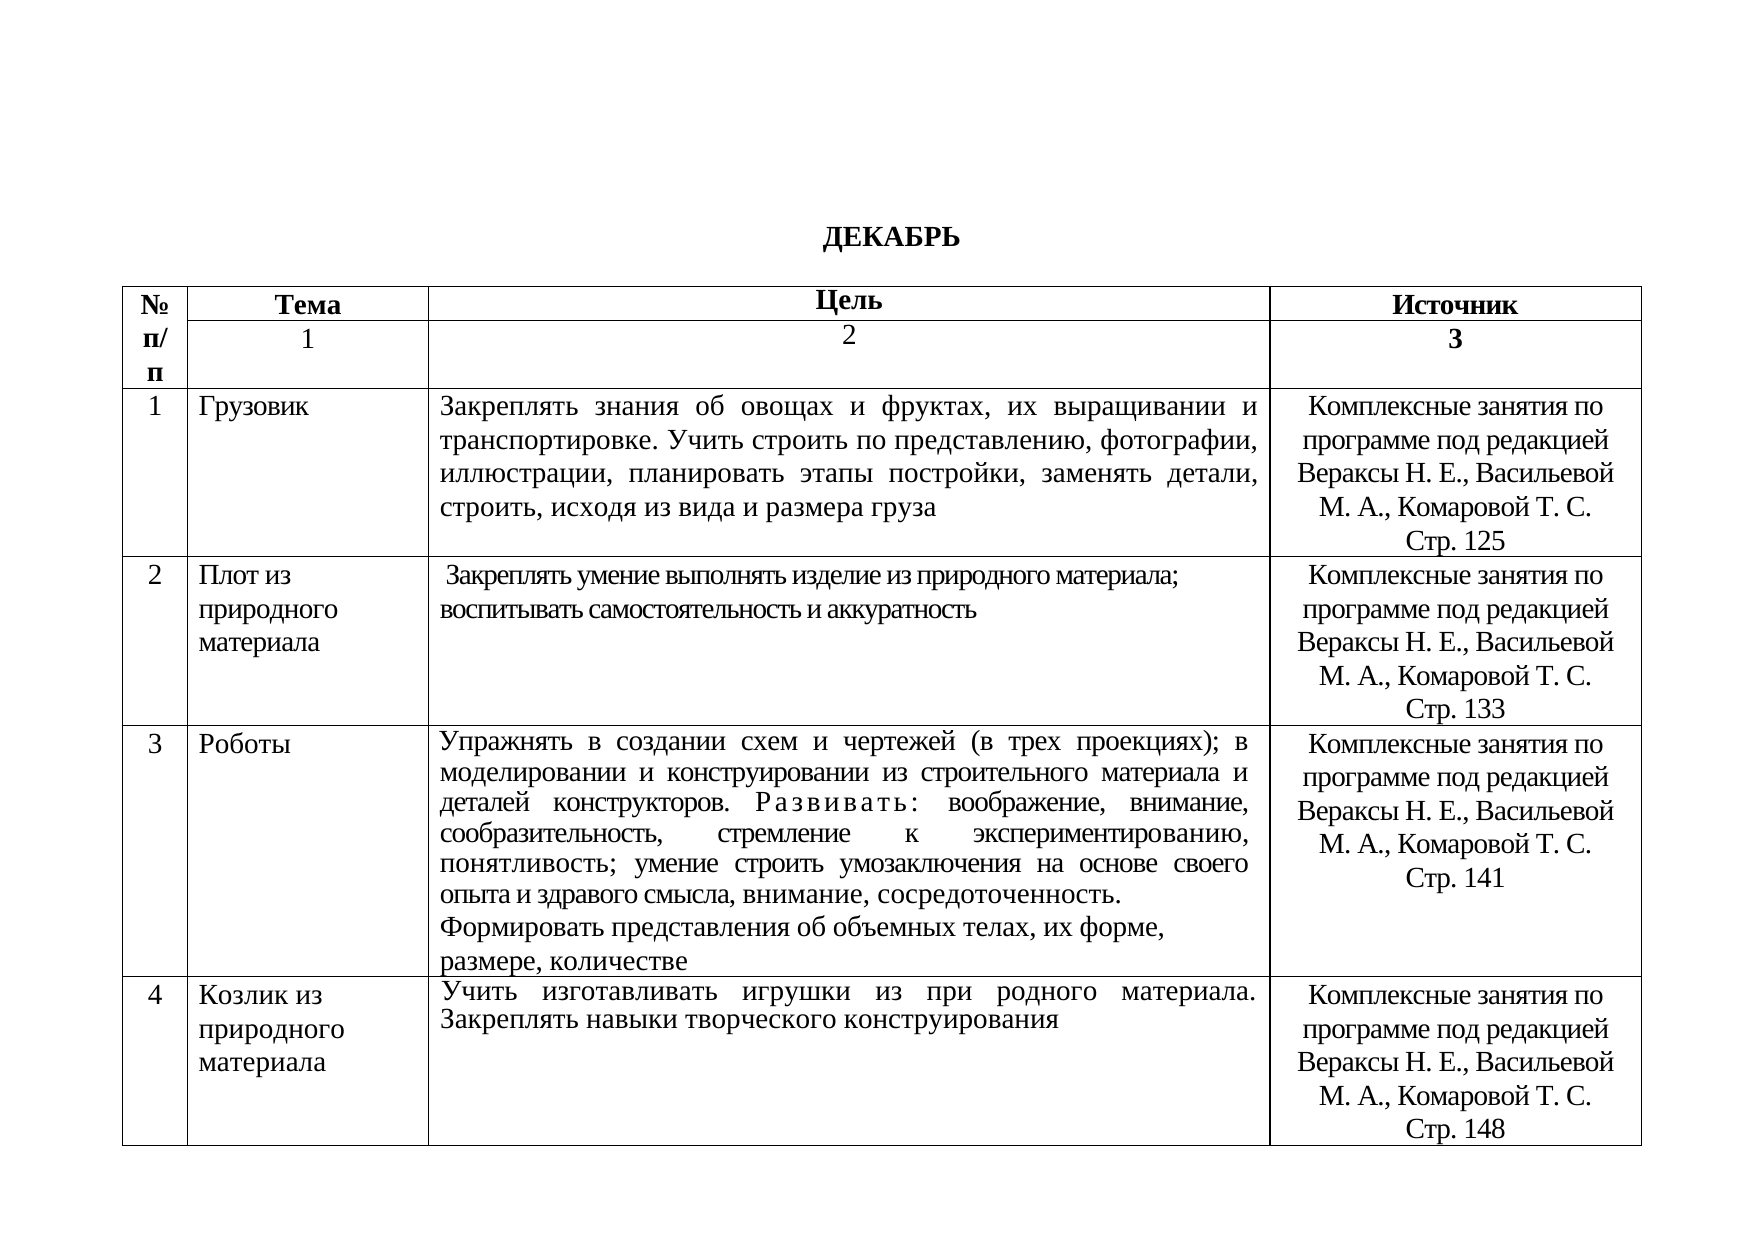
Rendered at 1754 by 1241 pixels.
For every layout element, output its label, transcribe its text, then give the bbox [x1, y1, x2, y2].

table_cell Комплексные занятия по программе под редакцией Вераксы Н. Е., Васильевой М. А., Комаровой Т. С. Стр. 141 [1271, 726, 1641, 976]
table_cell 2 [429, 321, 1269, 387]
table_cell Упражнять в создании схем и чертежей (в трех проекциях); в моделировании и конструировании из строительного материала и деталей конструкторов. Развивать: воображение, внимание, сообразительность, стремление к экспериментированию, понятливость; умение строить умозаключения на основе своего опыта и здравого смысла, внимание, сосредоточенность. Формировать представления об объемных телах, их форме, размере, количестве [429, 726, 1269, 976]
table_cell Учить изготавливать игрушки из при родного материала. Закреплять навыки творческого конструирования [429, 977, 1269, 1145]
table_cell 1 [188, 321, 428, 387]
table_cell Комплексные занятия по программе под редакцией Вераксы Н. Е., Васильевой М. А., Комаровой Т. С. Стр. 148 [1271, 977, 1641, 1145]
table_cell Комплексные занятия по программе под редакцией Вераксы Н. Е., Васильевой М. А., Комаровой Т. С. Стр. 125 [1271, 389, 1641, 556]
table_cell 1 [123, 389, 187, 556]
table_cell 2 [123, 557, 187, 725]
table_cell Закреплять умение выполнять изделие из природного материала; воспитывать самостоятельность и аккуратность [429, 557, 1269, 725]
table_header Тема [188, 287, 428, 320]
table_cell Закреплять знания об овощах и фруктах, их выращивании и транспортировке. Учить строить по представлению, фотографии, иллюстрации, планировать этапы постройки, заменять детали, строить, исходя из вида и размера груза [429, 389, 1269, 556]
table_cell 3 [123, 726, 187, 976]
table_header Источник [1271, 287, 1641, 320]
table_header Цель [429, 287, 1269, 320]
table_cell 4 [123, 977, 187, 1145]
table_cell Комплексные занятия по программе под редакцией Вераксы Н. Е., Васильевой М. А., Комаровой Т. С. Стр. 133 [1271, 557, 1641, 725]
table_cell Грузовик [188, 389, 428, 556]
text ДЕКАБРЬ [118, 219, 1665, 252]
table_cell Козлик из природного материала [188, 977, 428, 1145]
table_header № п/п [123, 287, 187, 387]
table_cell 3 [1271, 321, 1641, 387]
table_cell Плот из природного материала [188, 557, 428, 725]
table_cell Роботы [188, 726, 428, 976]
